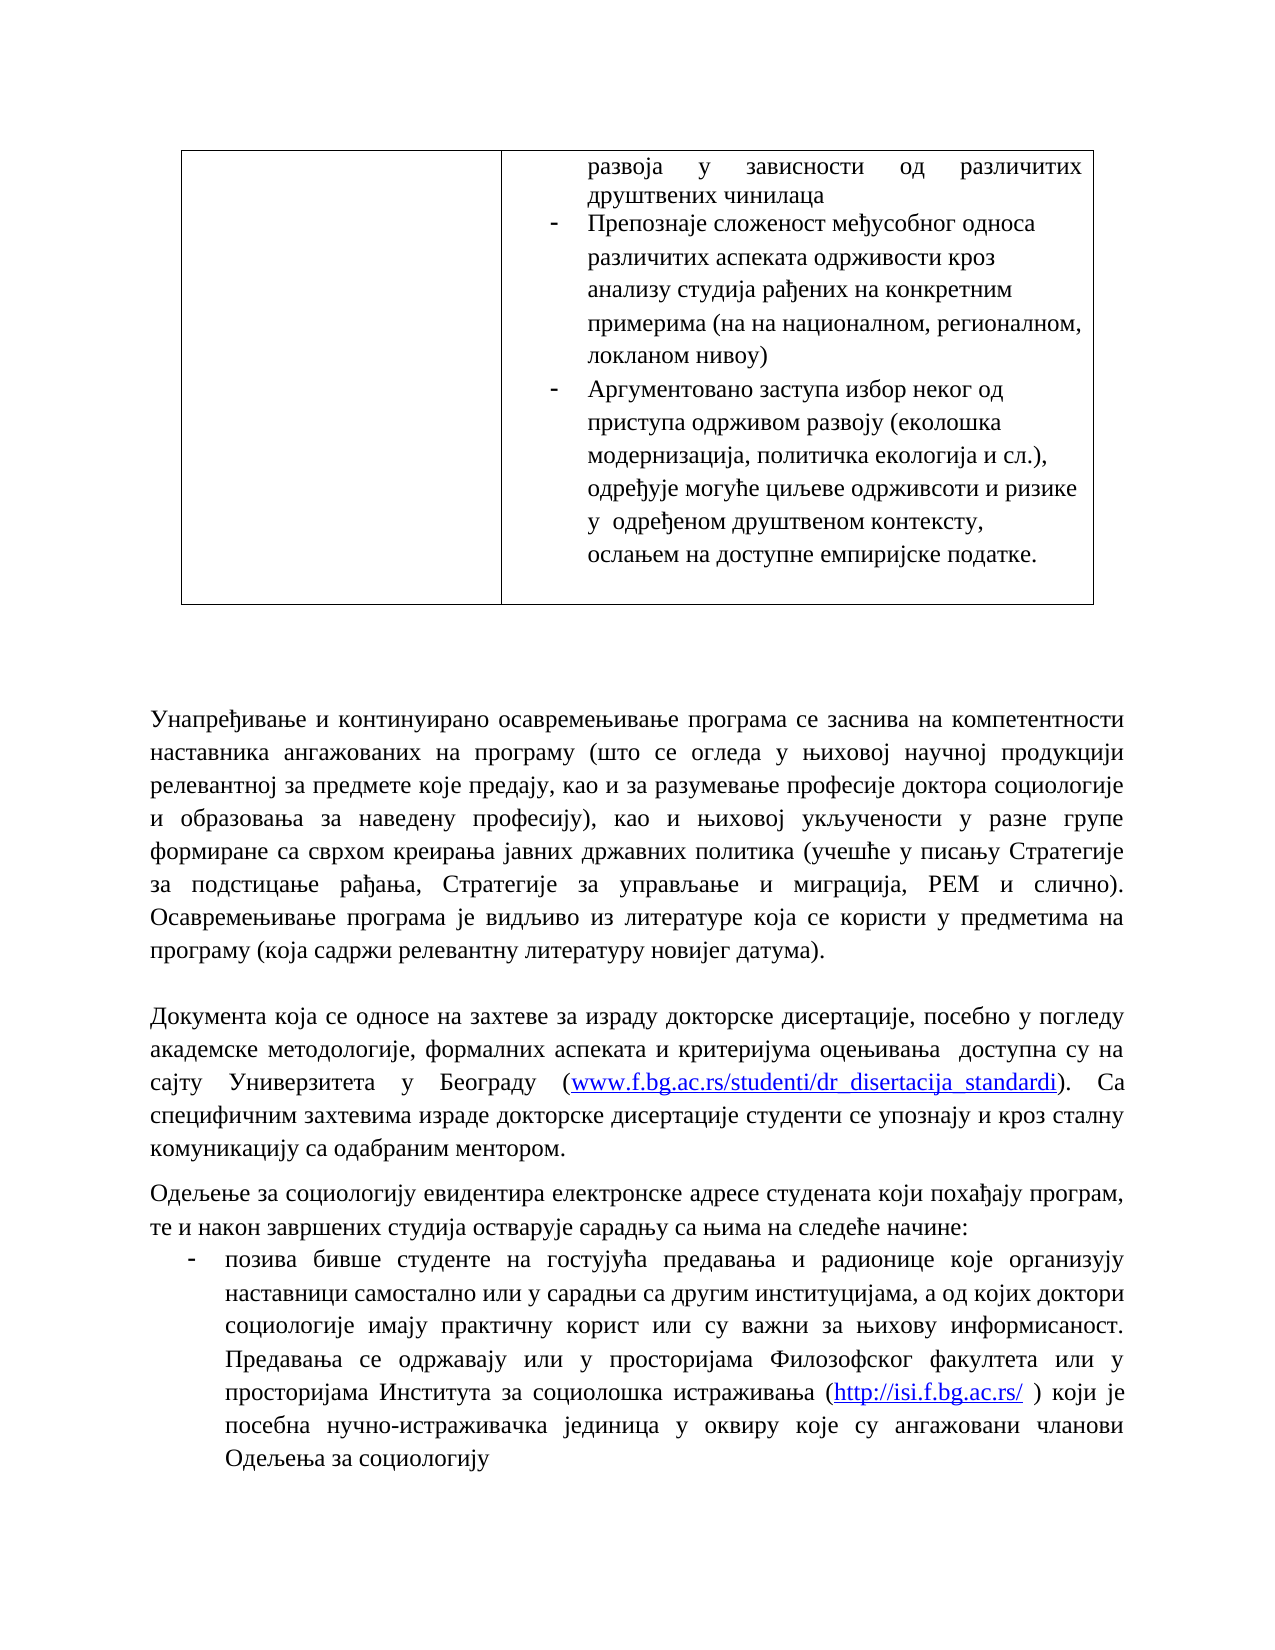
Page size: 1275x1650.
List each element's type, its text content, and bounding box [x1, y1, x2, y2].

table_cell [502, 151, 1093, 604]
list позива бивше студенте на гостујућа предавања и радионице које организују наставници самостално или у сарадњи са другим институцијама, а од којих доктори социологије имају практичну корист или су важни за њихову информисаност. Предавања се одржавају или у просторијама Филозофског факултета или у просторијама Института за социолошка истраживања (http://isi.f.bg.ac.rs/ ) који је посебна нучно-истраживачка јединица у оквиру које су ангажовани чланови Одељења за социологију [187, 1244, 1125, 1471]
text Документа која се односе на захтеве за израду докторске дисертације, посебно у погледу академске методологије, формалних аспеката и критеријума оцењивања доступна су на сајту Универзитета у Београду (www.f.bg.ac.rs/studenti/dr_disertacija_standardi). Са специфичним захтевима израде докторске дисертације студенти се упознају и кроз сталну комуникацију са одабраним ментором. [150, 1001, 1125, 1162]
text Унапређивање и континуирано осавремењивање програма се заснива на компетентности наставника ангажованих на програму (што се огледа у њиховој научној продукцији релевантној за предмете које предају, као и за разумевање професије доктора социологије и образовања за наведену професију), као и њиховој укључености у разне групе формиране са сврхом креирања јавних државних политика (учешће у писању Стратегије за подстицање рађања, Стратегије за управљање и миграција, РЕМ и слично). Осавремењивање програма је видљиво из литературе која се користи у предметима на програму (која садржи релевантну литературу новијег датума). [150, 704, 1125, 964]
text Одељење за социологију евидентира електронске адресе студената који похађају програм, те и након завршених студија остварује сарадњу са њима на следеће начине: [150, 1178, 1125, 1240]
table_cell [182, 151, 501, 604]
